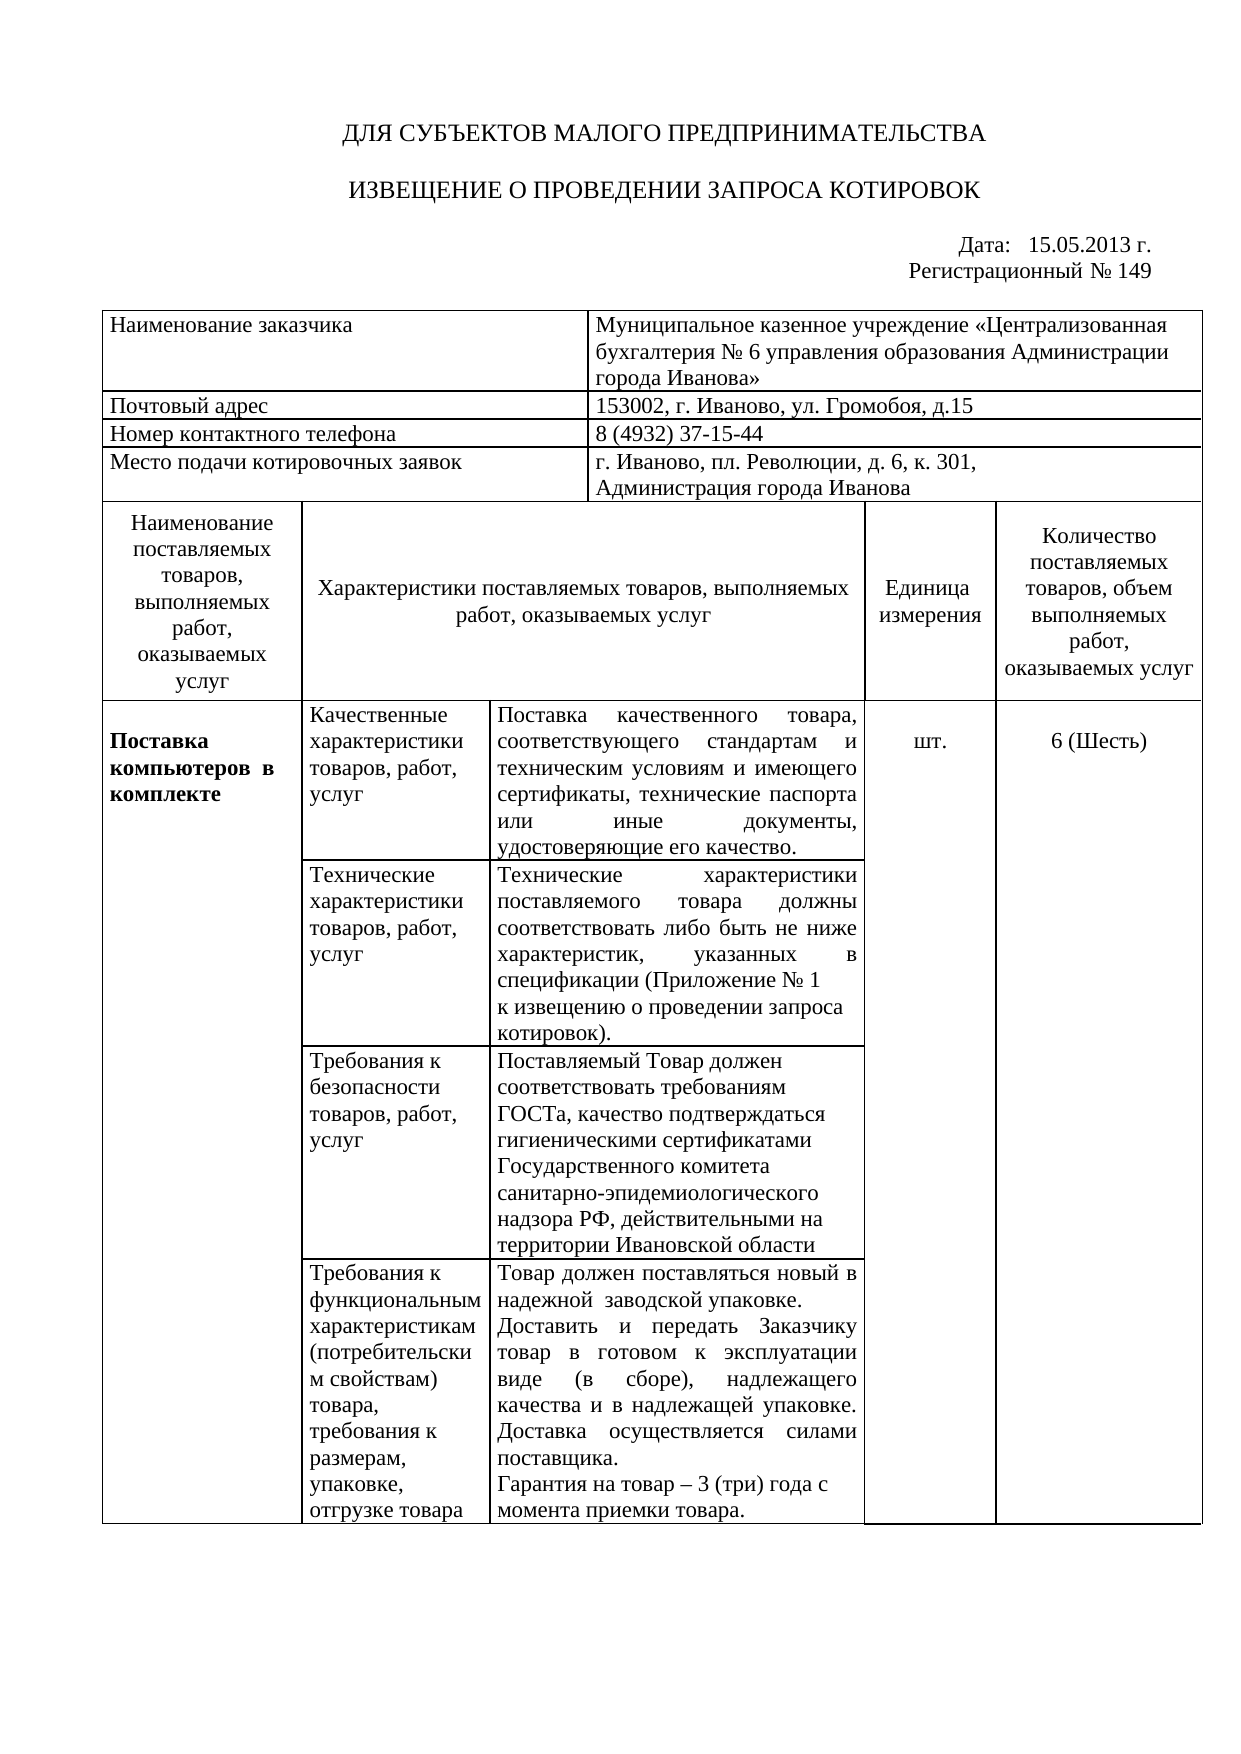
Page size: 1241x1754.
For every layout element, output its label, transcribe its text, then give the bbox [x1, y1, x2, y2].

text Дата: 15.05.2013 г. [552, 231, 1152, 257]
table_header Муниципальное казенное учреждение «Централизованная бухгалтерия № 6 управления образования Администрации города Иванова» [589, 311, 1202, 390]
text ДЛЯ СУБЪЕКТОВ МАЛОГО ПРЕДПРИНИМАТЕЛЬСТВА [177, 118, 1152, 147]
table_cell Качественные характеристики товаров, работ, услуг [303, 701, 489, 859]
table_cell Единица измерения [866, 502, 995, 700]
table_cell Характеристики поставляемых товаров, выполняемых работ, оказываемых услуг [303, 502, 864, 700]
table_cell Товар должен поставляться новый в надежной заводской упаковке. Доставить и передать Заказчику товар в готовом к эксплуатации виде (в сборе), надлежащего качества и в надлежащей упаковке. Доставка осуществляется силами поставщика. Гарантия на товар – 3 (три) года с момента приемки товара. [491, 1260, 864, 1523]
table_cell Номер контактного телефона [103, 420, 587, 446]
table_cell Почтовый адрес [103, 392, 587, 418]
table_cell Количество поставляемых товаров, объем выполняемых работ, оказываемых услуг [997, 501, 1202, 700]
table_cell Технические характеристики товаров, работ, услуг [303, 861, 489, 1045]
table_cell Требования к функциональным характеристикам (потребительским свойствам) товара, требования к размерам, упаковке, отгрузке товара [303, 1260, 489, 1523]
table_cell 8 (4932) 37-15-44 [589, 418, 1202, 446]
table_cell Поставка качественного товара, соответствующего стандартам и техническим условиям и имеющего сертификаты, технические паспорта или иные документы, удостоверяющие его качество. [491, 701, 864, 859]
table_cell 6 (Шесть) [997, 700, 1202, 1523]
table_cell шт. [865, 701, 995, 1523]
table_cell Место подачи котировочных заявок [103, 448, 587, 501]
text ИЗВЕЩЕНИЕ О ПРОВЕДЕНИИ ЗАПРОСА КОТИРОВОК [177, 176, 1152, 204]
table_cell Технические характеристики поставляемого товара должны соответствовать либо быть не ниже характеристик, указанных в спецификации (Приложение № 1 к извещению о проведении запроса котировок). [491, 861, 864, 1045]
table_cell Поставка компьютеров в комплекте [103, 701, 301, 1523]
table_header Наименование заказчика [103, 311, 587, 390]
text Регистрационный № 149 [177, 257, 1152, 283]
table_cell Поставляемый Товар должен соответствовать требованиям ГОСТа, качество подтверждаться гигиеническими сертификатами Государственного комитета санитарно-эпидемиологического надзора РФ, действительными на территории Ивановской области [491, 1047, 864, 1258]
table_cell Требования к безопасности товаров, работ, услуг [303, 1047, 489, 1258]
table_cell 153002, г. Иваново, ул. Громобоя, д.15 [589, 390, 1202, 418]
table_cell Наименование поставляемых товаров, выполняемых работ, оказываемых услуг [103, 502, 301, 700]
table_cell г. Иваново, пл. Революции, д. 6, к. 301, Администрация города Иванова [589, 446, 1202, 501]
